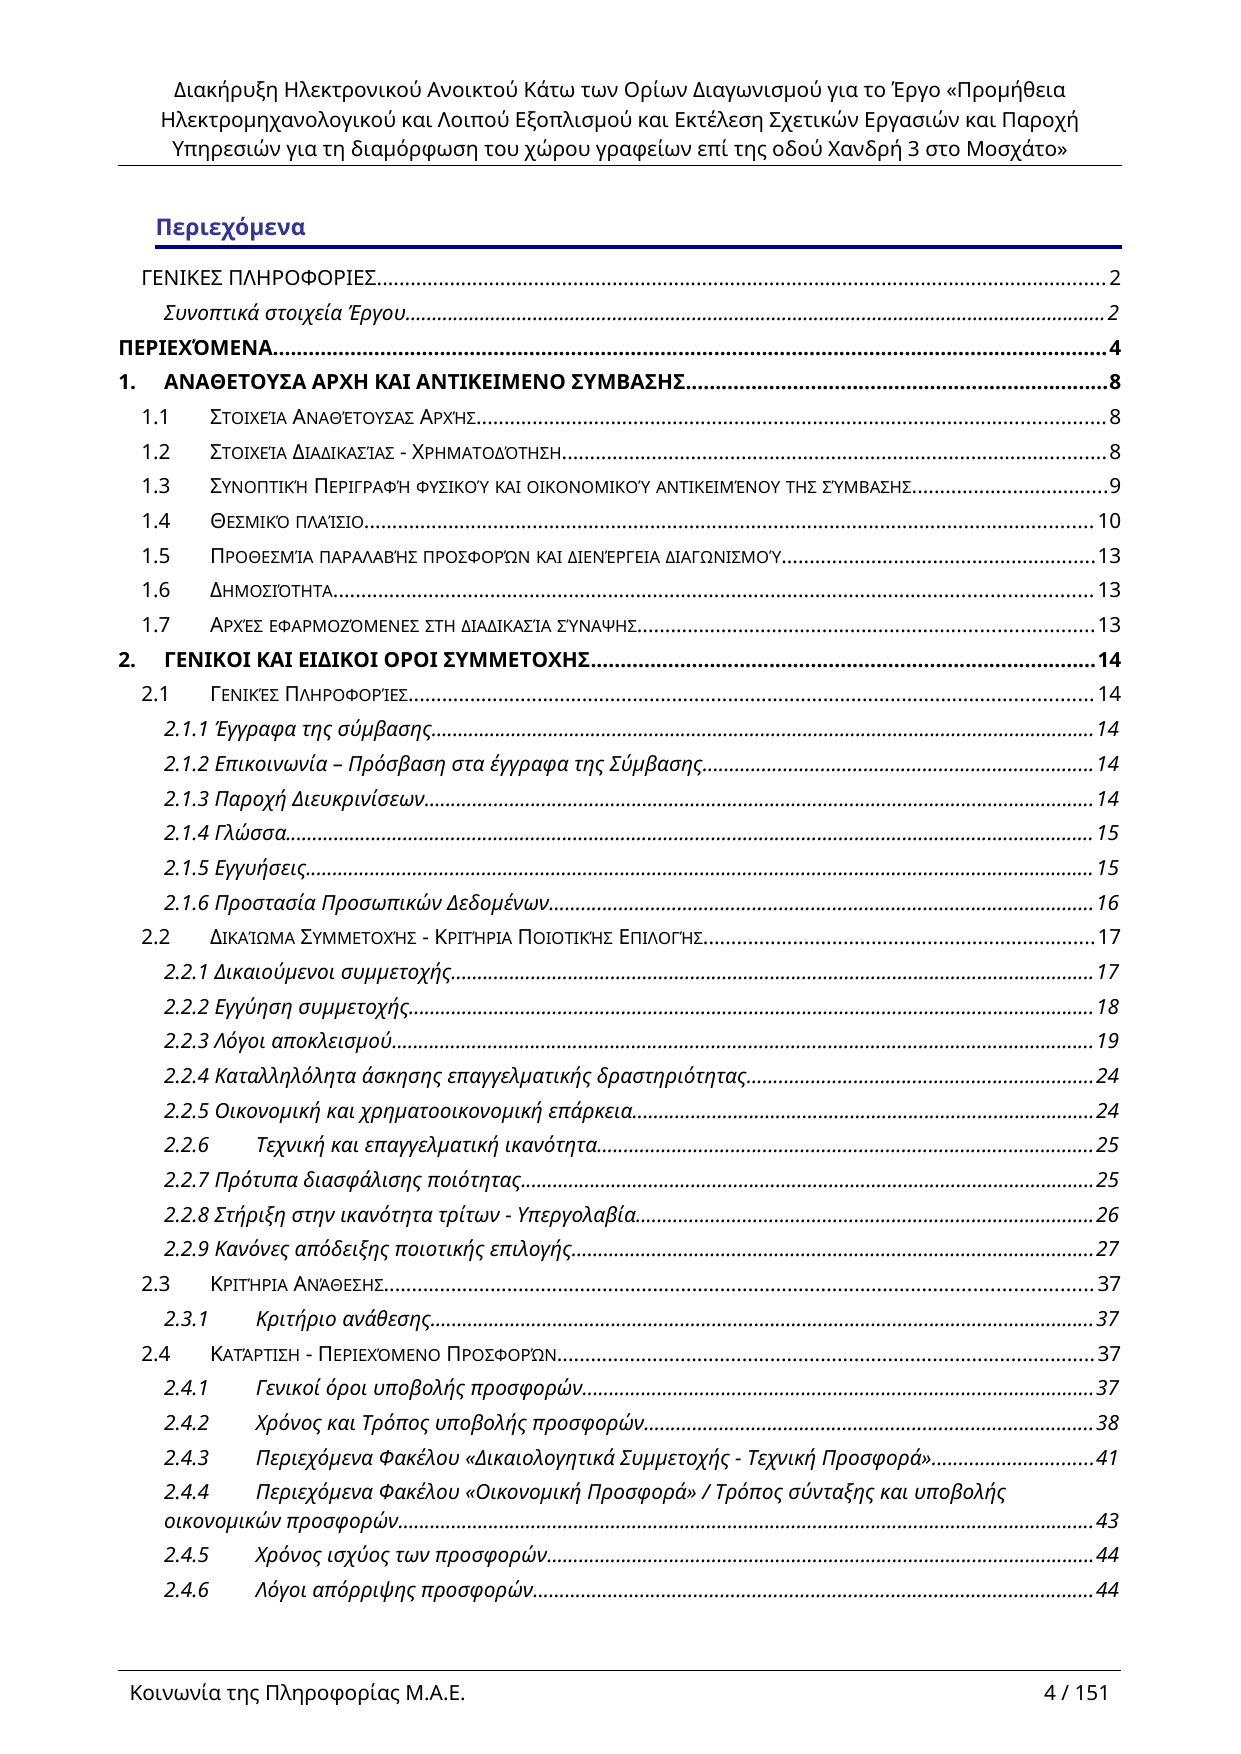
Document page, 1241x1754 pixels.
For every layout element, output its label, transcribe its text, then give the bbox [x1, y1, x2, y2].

text 2.4.4 Περιεχόμενα Φακέλου «Οικονομική Προσφορά» / Τρόπος σύνταξης και υποβολής οικονομικών προσφορών 43 [164, 1477, 1122, 1534]
text Περιεχόμενα 4 [118, 333, 1122, 361]
text 2.4.5 Χρόνος ισχύος των προσφορών 44 [164, 1541, 1122, 1569]
text 2.1.3 Παροχή Διευκρινίσεων 14 [164, 784, 1122, 812]
text 2.4.3 Περιεχόμενα Φακέλου «Δικαιολογητικά Συμμετοχής - Τεχνική Προσφορά» 41 [164, 1443, 1122, 1471]
text 1.6 Δημοσιότητα 13 [141, 576, 1122, 604]
text 2.2.8 Στήριξη στην ικανότητα τρίτων - Υπεργολαβία 26 [164, 1200, 1122, 1228]
text 2.2.7 Πρότυπα διασφάλισης ποιότητας 25 [164, 1165, 1122, 1194]
text 1.4 Θεσμικό πλαίσιο 10 [141, 506, 1122, 534]
text Συνοπτικά στοιχεία Έργου 2 [164, 298, 1122, 326]
text 2.2.9 Κανόνες απόδειξης ποιοτικής επιλογής 27 [164, 1234, 1122, 1263]
text 2.2 Δικαίωμα Συμμετοχής - Κριτήρια Ποιοτικής Επιλογής 17 [141, 922, 1122, 951]
text 2.1.5 Εγγυήσεις 15 [164, 853, 1122, 881]
text 2.2.1 Δικαιούμενοι συμμετοχής 17 [164, 957, 1122, 986]
list Περιεχόμενα [155, 211, 1122, 245]
text 2.1.2 Επικοινωνία – Πρόσβαση στα έγγραφα της Σύμβασης 14 [164, 749, 1122, 777]
text 2.3.1 Κριτήριο ανάθεσης 37 [164, 1304, 1122, 1332]
text 2.4.2 Χρόνος και Τρόπος υποβολής προσφορών 38 [164, 1408, 1122, 1436]
text 2. ΓΕΝΙΚΟΙ ΚΑΙ ΕΙΔΙΚΟΙ ΟΡΟΙ ΣΥΜΜΕΤΟΧΗΣ 14 [118, 645, 1122, 673]
text 2.1 Γενικές Πληροφορίες 14 [141, 679, 1122, 708]
text 2.2.3 Λόγοι αποκλεισμού 19 [164, 1026, 1122, 1055]
text 2.1.6 Προστασία Προσωπικών Δεδομένων 16 [164, 888, 1122, 916]
text 2.4.1 Γενικοί όροι υποβολής προσφορών 37 [164, 1373, 1122, 1402]
text 2.2.2 Εγγύηση συμμετοχής 18 [164, 992, 1122, 1020]
text 1. ΑΝΑΘΕΤΟΥΣΑ ΑΡΧΗ ΚΑΙ ΑΝΤΙΚΕΙΜΕΝΟ ΣΥΜΒΑΣΗΣ 8 [118, 367, 1122, 396]
text 1.5 Προθεσμία παραλαβής προσφορών και διενέργεια διαγωνισμού 13 [141, 541, 1122, 569]
text 1.2 Στοιχεία Διαδικασίας - Χρηματοδότηση 8 [141, 437, 1122, 465]
text 2.4 Κατάρτιση - Περιεχόμενο Προσφορών 37 [141, 1339, 1122, 1367]
text 2.2.4 Καταλληλόλητα άσκησης επαγγελματικής δραστηριότητας 24 [164, 1061, 1122, 1089]
text ΓΕΝΙΚΕΣ ΠΛΗΡΟΦΟΡΙΕΣ 2 [141, 263, 1122, 292]
text 2.1.4 Γλώσσα 15 [164, 818, 1122, 847]
text 2.1.1 Έγγραφα της σύμβασης 14 [164, 714, 1122, 743]
text 1.1 Στοιχεία Αναθέτουσας Αρχής 8 [141, 402, 1122, 431]
text 1.7 Αρχές εφαρμοζόμενες στη διαδικασία σύναψης 13 [141, 610, 1122, 639]
text 2.2.6 Τεχνική και επαγγελματική ικανότητα 25 [164, 1131, 1122, 1159]
text 2.3 Κριτήρια Ανάθεσης 37 [141, 1269, 1122, 1298]
text 1.3 Συνοπτική Περιγραφή φυσικού και οικονομικού αντικειμένου της σύμβασης 9 [141, 471, 1122, 500]
text 2.2.5 Οικονομική και χρηματοοικονομική επάρκεια 24 [164, 1096, 1122, 1124]
text 2.4.6 Λόγοι απόρριψης προσφορών 44 [164, 1575, 1122, 1604]
